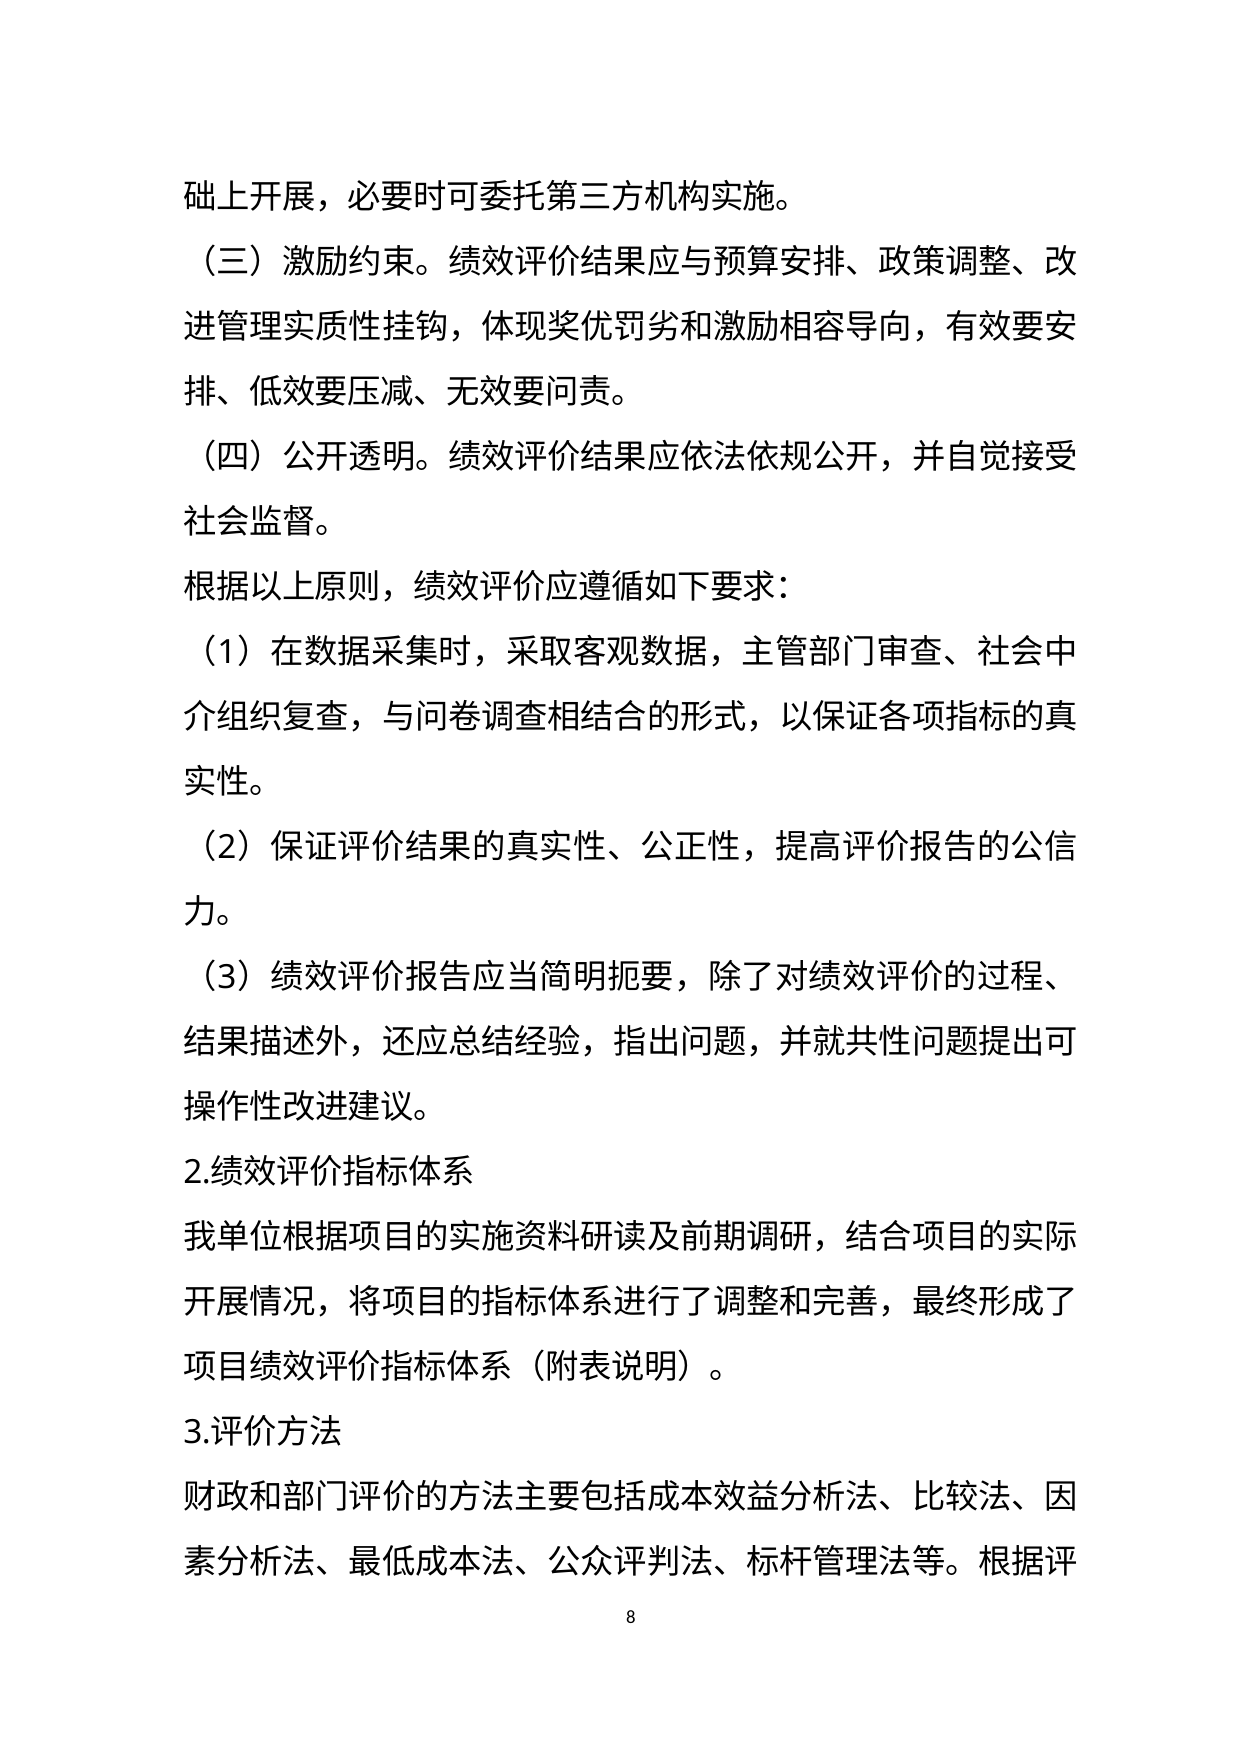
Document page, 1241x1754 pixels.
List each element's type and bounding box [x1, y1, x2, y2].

text [183, 162, 1078, 1592]
